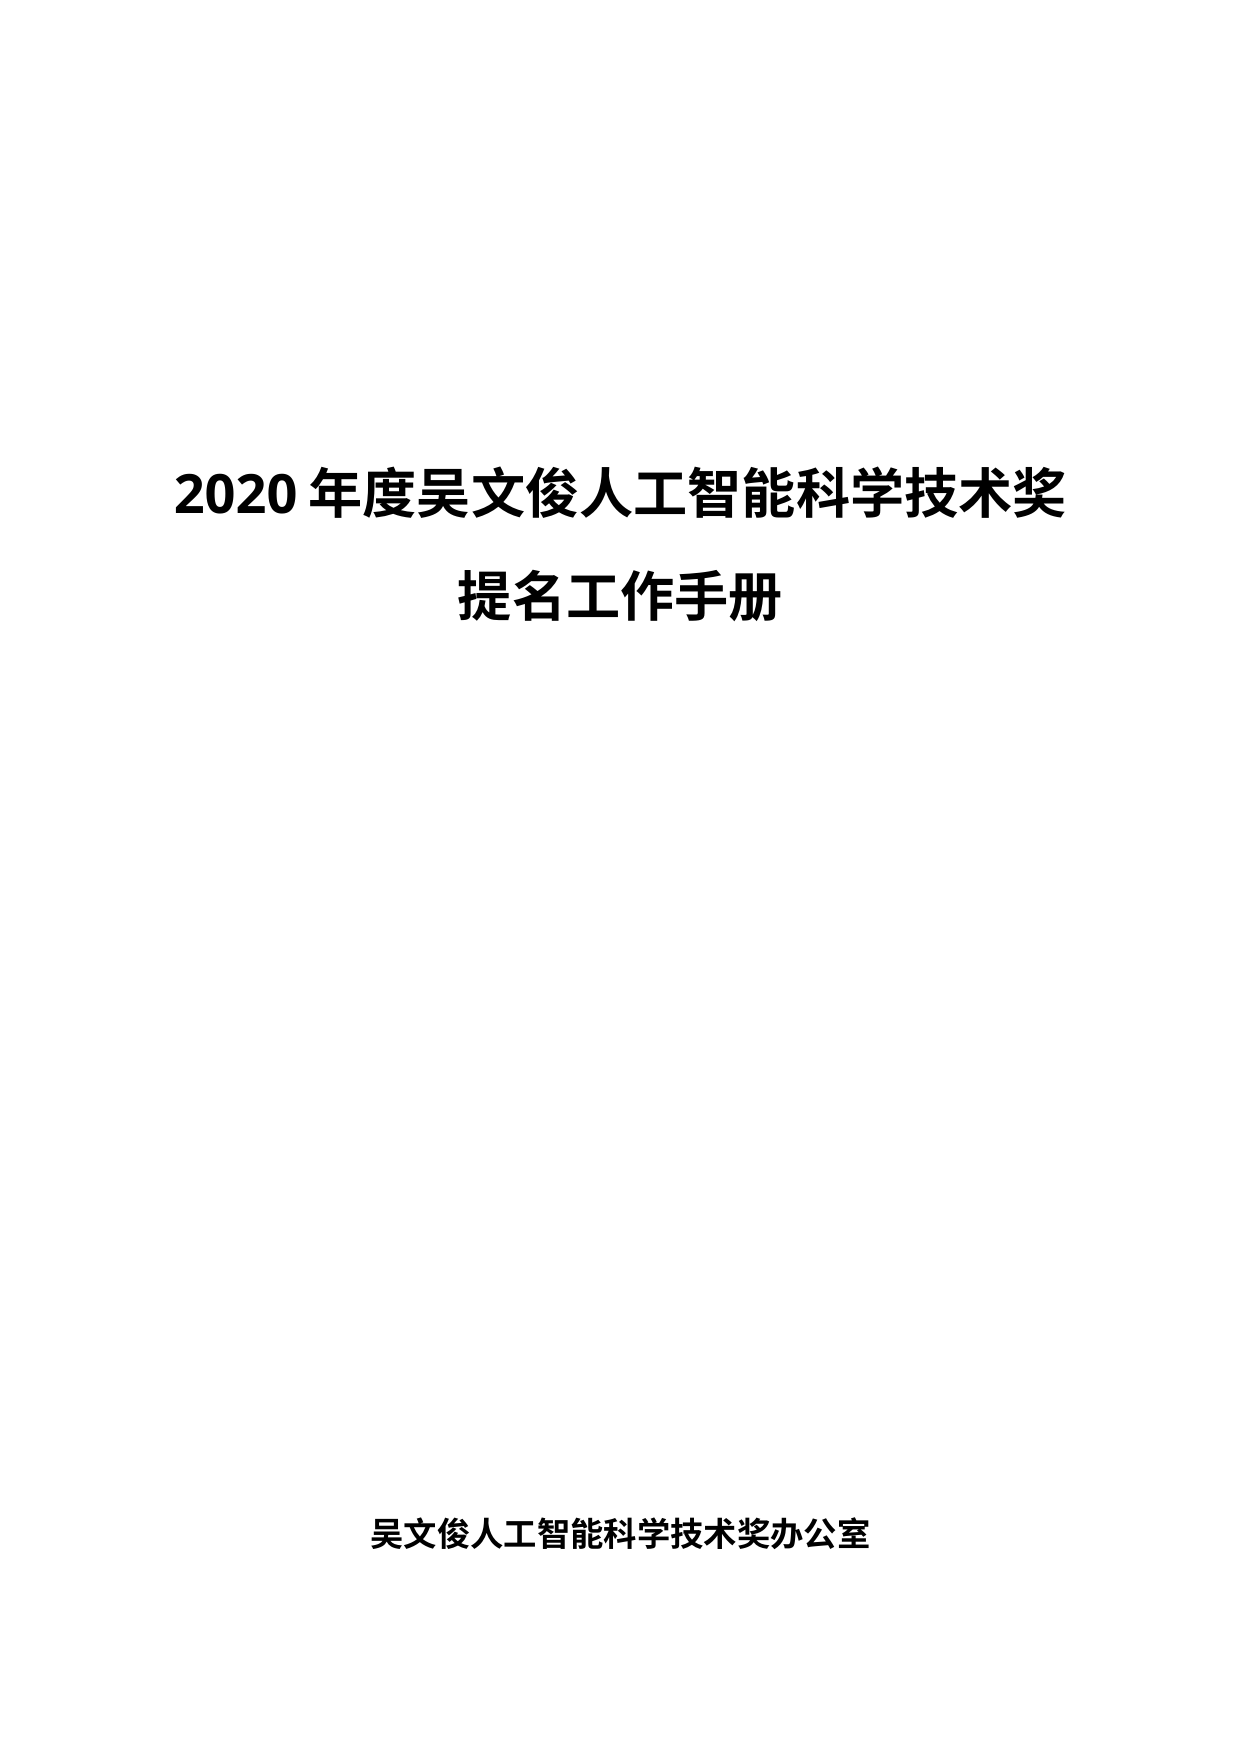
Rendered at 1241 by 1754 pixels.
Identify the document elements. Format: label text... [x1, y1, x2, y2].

title 2020年度吴文俊人工智能科学技术奖 [139, 450, 1101, 529]
title 提名工作手册 [139, 554, 1101, 632]
text 吴文俊人工智能科学技术奖办公室 [139, 1508, 1101, 1556]
